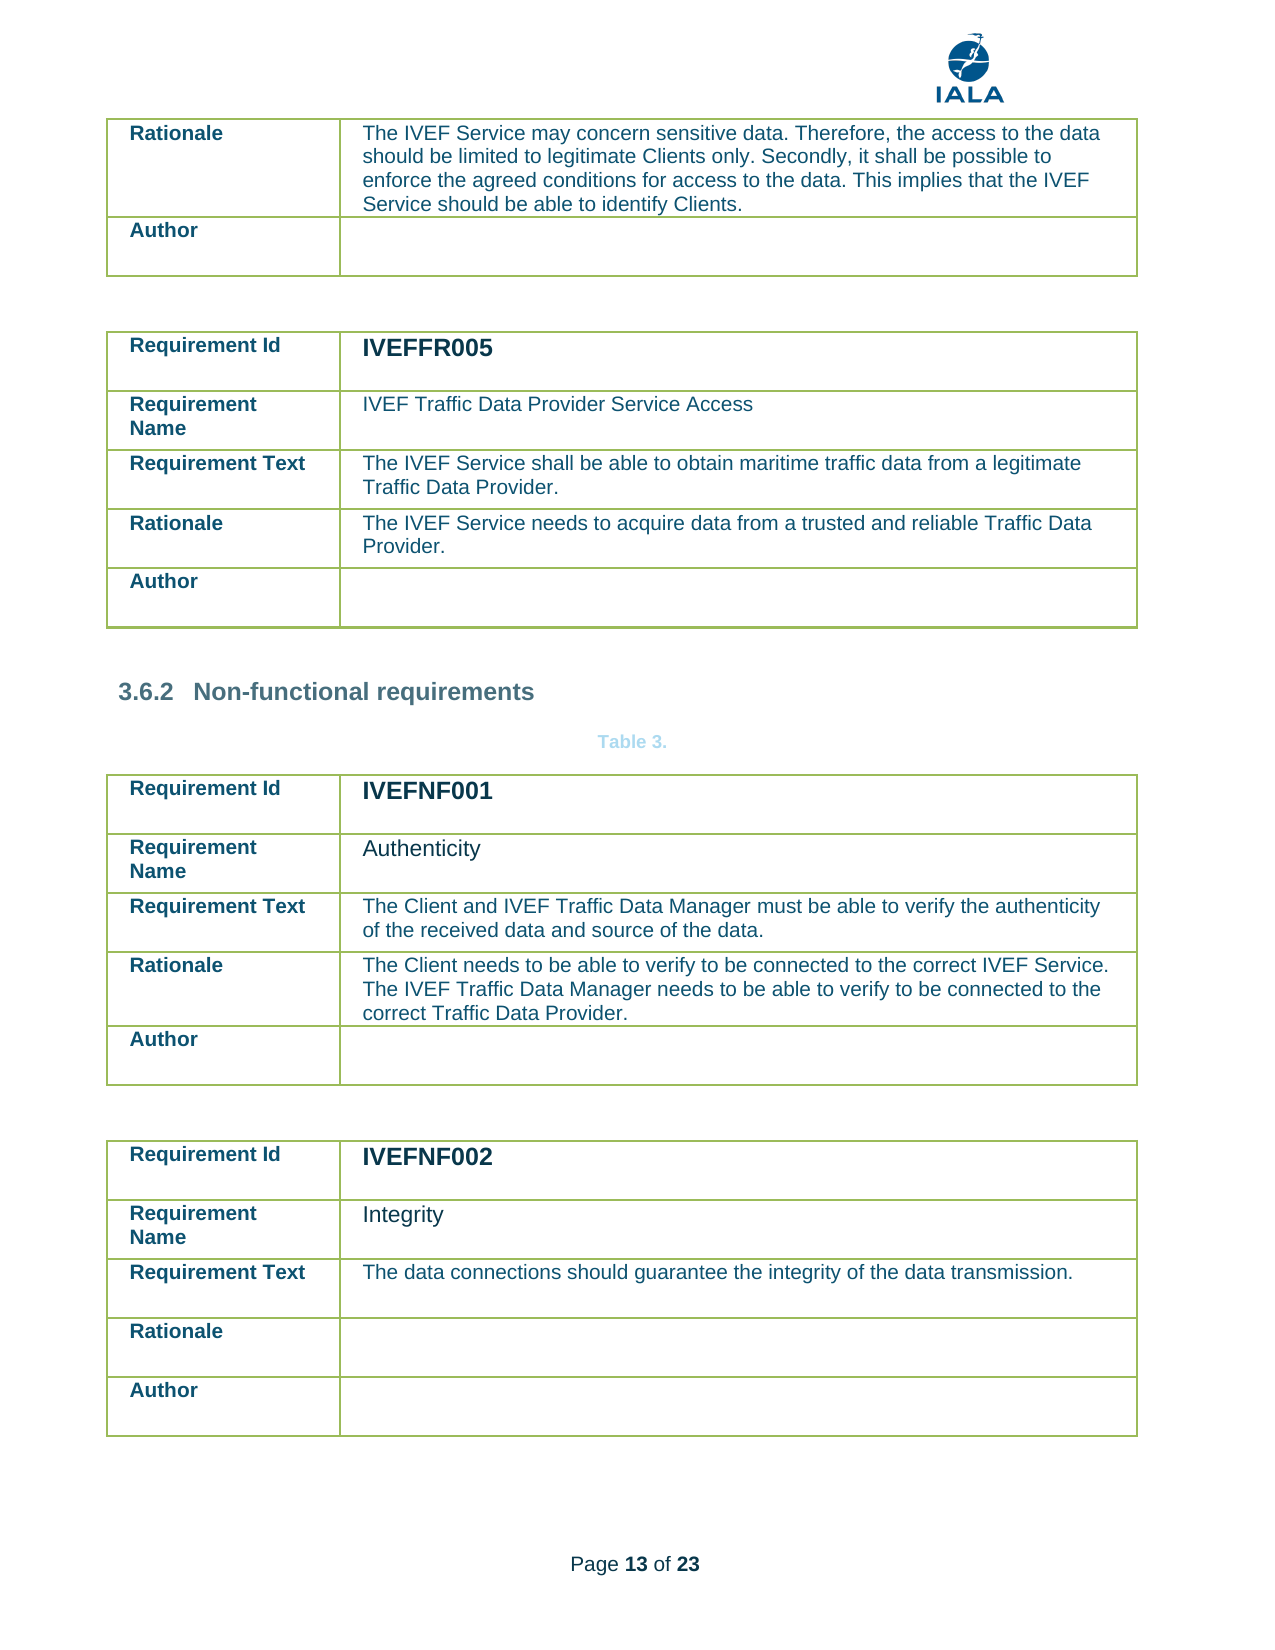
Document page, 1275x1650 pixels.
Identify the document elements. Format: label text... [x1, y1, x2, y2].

table_header Requirement Id [108, 333, 339, 390]
table_cell Rationale [108, 120, 339, 216]
table_header Requirement Id [108, 776, 339, 833]
table_cell [341, 569, 1136, 626]
table_cell Author [108, 569, 339, 626]
table_cell Requirement Name [108, 1201, 339, 1258]
table_cell The IVEF Service shall be able to obtain maritime traffic data from a legitimate Traffic Data Provider. [341, 451, 1136, 508]
subtitle Non-functional requirements [118, 677, 1152, 706]
table_cell IVEF Traffic Data Provider Service Access [341, 392, 1136, 449]
table_cell Requirement Text [108, 1260, 339, 1317]
table_cell [341, 1027, 1136, 1084]
table_header Requirement Id [108, 1142, 339, 1199]
table_cell Rationale [108, 1319, 339, 1376]
table_cell [341, 1378, 1136, 1435]
table_cell Requirement Text [108, 451, 339, 508]
table_cell Rationale [108, 510, 339, 567]
table_cell Requirement Text [108, 894, 339, 951]
table_cell Integrity [341, 1201, 1136, 1258]
table_header IVEFNF001 [341, 776, 1136, 833]
table_cell The IVEF Service needs to acquire data from a trusted and reliable Traffic Data Provider. [341, 510, 1136, 567]
table_cell The Client needs to be able to verify to be connected to the correct IVEF Service. The IVEF Traffic Data Manager needs to be able to verify to be connected to the correct Traffic Data Provider. [341, 953, 1136, 1025]
table_cell [341, 218, 1136, 275]
table_cell Requirement Name [108, 835, 339, 892]
table_cell Rationale [108, 953, 339, 1025]
table_cell Requirement Name [108, 392, 339, 449]
table_header IVEFFR005 [341, 333, 1136, 390]
table_cell Authenticity [341, 835, 1136, 892]
table_cell The IVEF Service may concern sensitive data. Therefore, the access to the data should be limited to legitimate Clients only. Secondly, it shall be possible to enforce the agreed conditions for access to the data. This implies that the IVEF Service should be able to identify Clients. [341, 120, 1136, 216]
table_cell [341, 1319, 1136, 1376]
picture [921, 25, 1016, 118]
table_cell The data connections should guarantee the integrity of the data transmission. [341, 1260, 1136, 1317]
table_cell Author [108, 1027, 339, 1084]
table_cell The Client and IVEF Traffic Data Manager must be able to verify the authenticity of the received data and source of the data. [341, 894, 1136, 951]
table_cell Author [108, 218, 339, 275]
table_header IVEFNF002 [341, 1142, 1136, 1199]
table_cell Author [108, 1378, 339, 1435]
